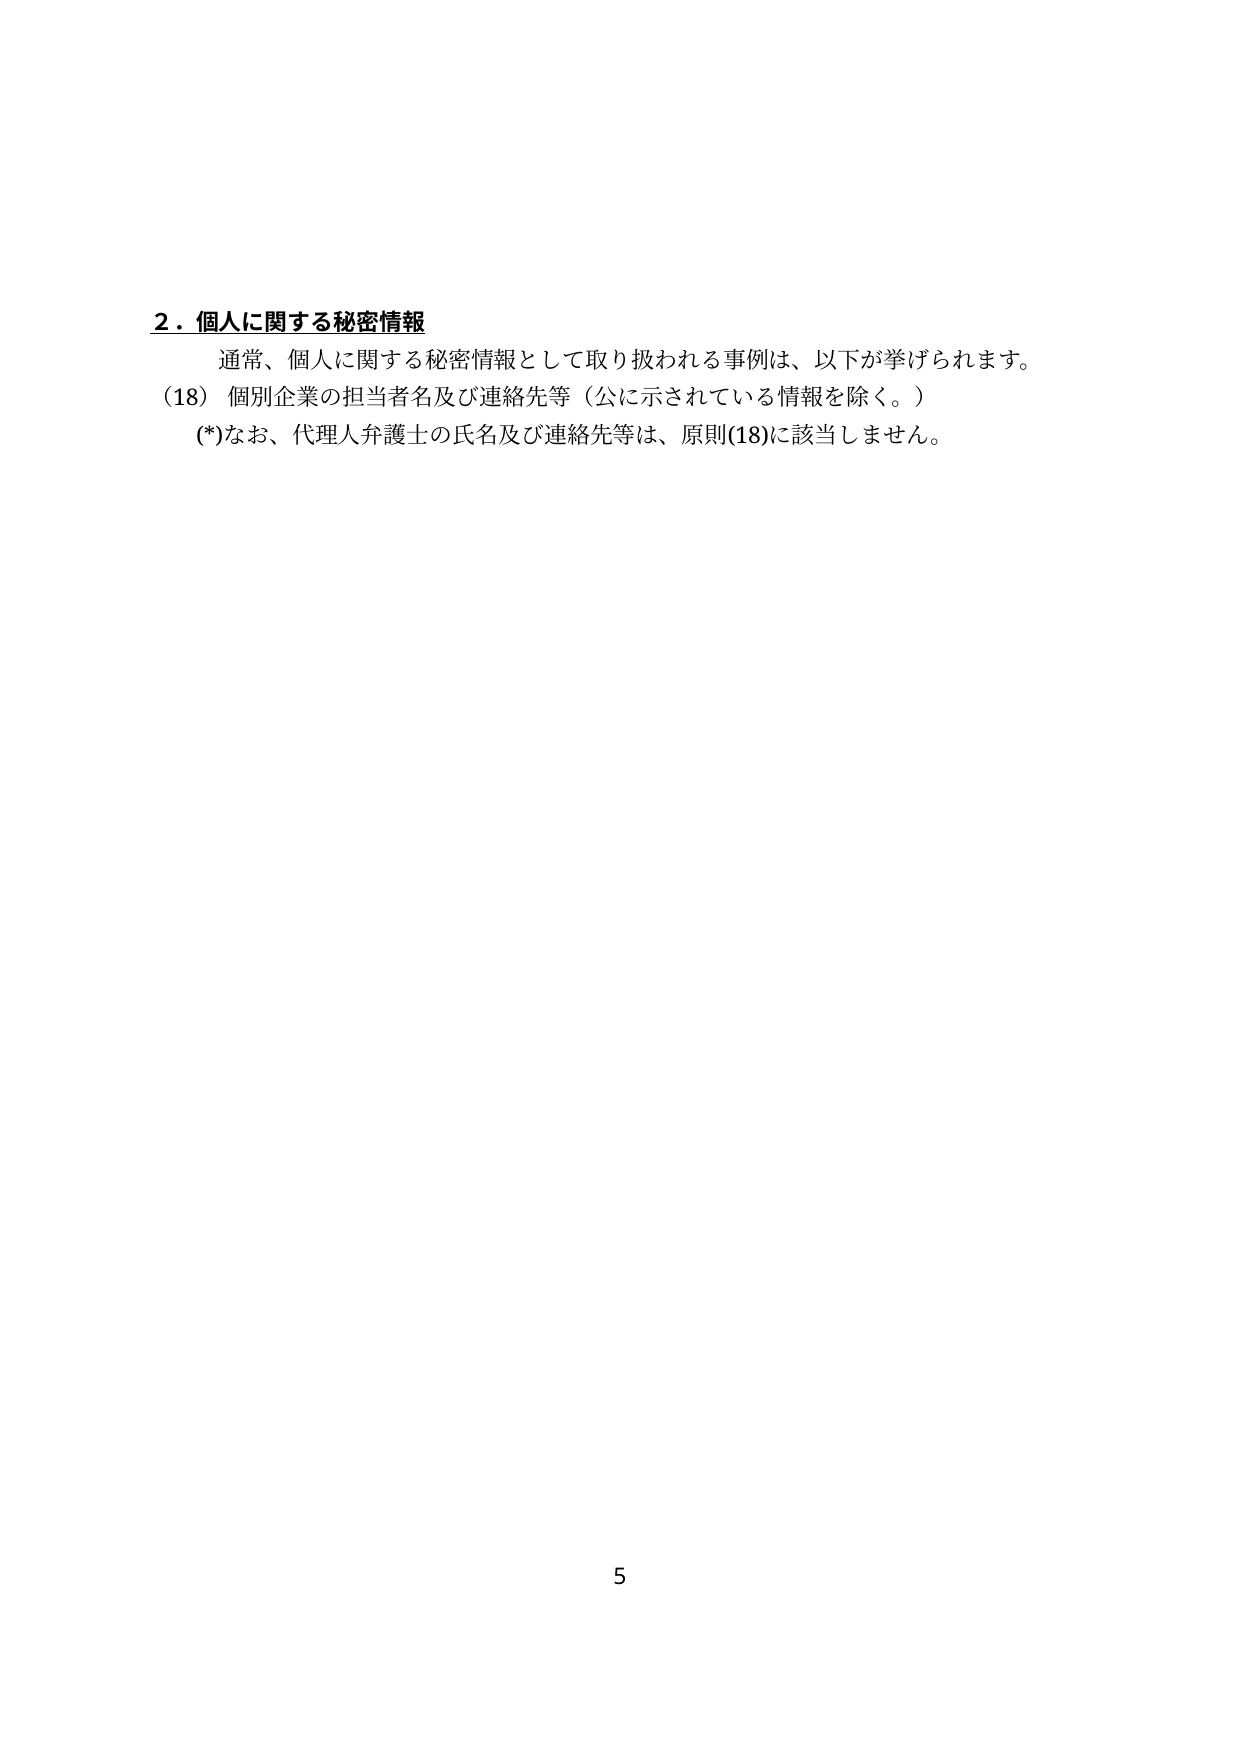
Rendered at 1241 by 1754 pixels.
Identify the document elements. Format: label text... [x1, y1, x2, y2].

text 通常、個人に関する秘密情報として取り扱われる事例は、以下が挙げられます。 [150, 339, 1090, 377]
text （18） 個別企業の担当者名及び連絡先等（公に示されている情報を除く。） [150, 377, 1090, 414]
text (*)なお、代理人弁護士の氏名及び連絡先等は、原則(18)に該当しません。 [150, 414, 1090, 452]
text ２．個人に関する秘密情報 [150, 302, 1090, 339]
